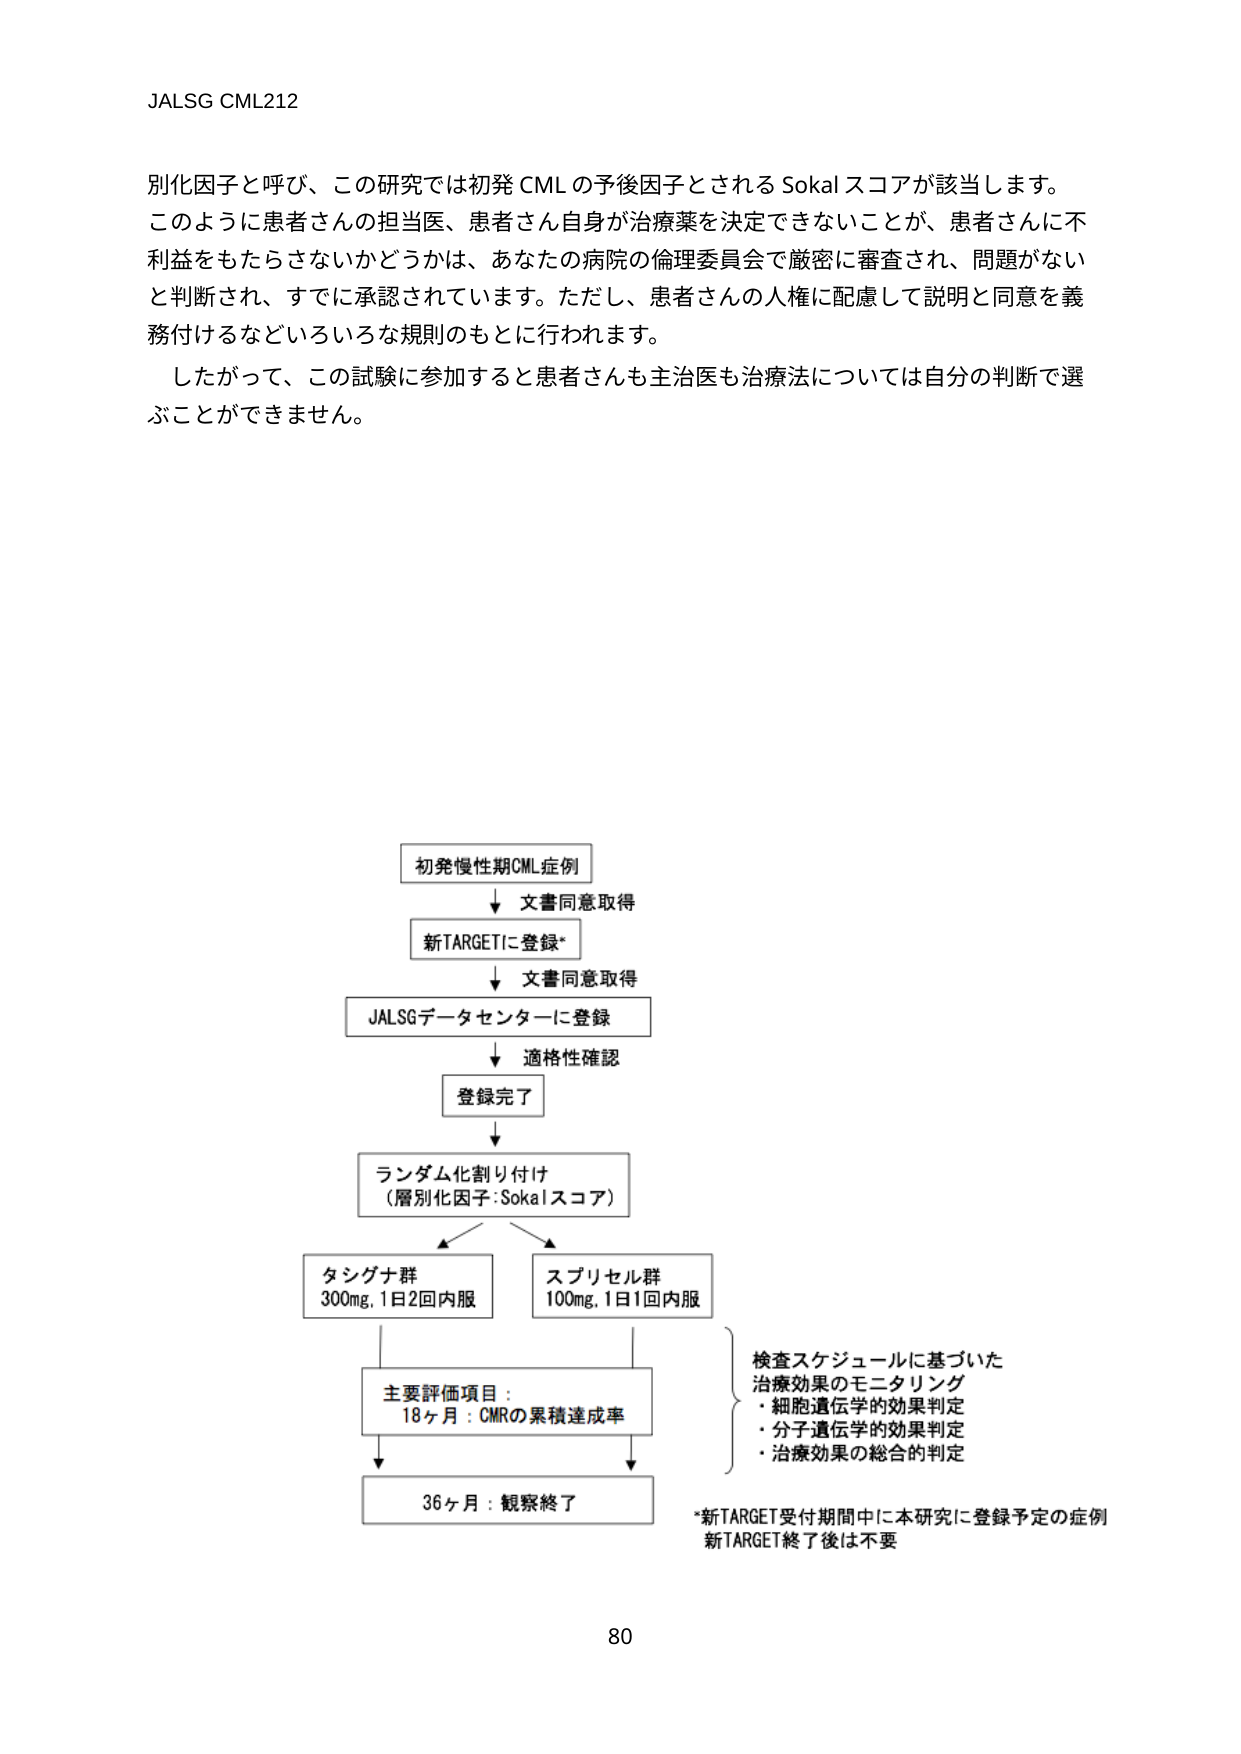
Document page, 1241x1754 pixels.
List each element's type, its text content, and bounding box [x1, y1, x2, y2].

text したがって、この試験に参加すると患者さんも主治医も治療法については自分の判断で選ぶことができません。 [148, 357, 1092, 432]
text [148, 164, 1092, 352]
